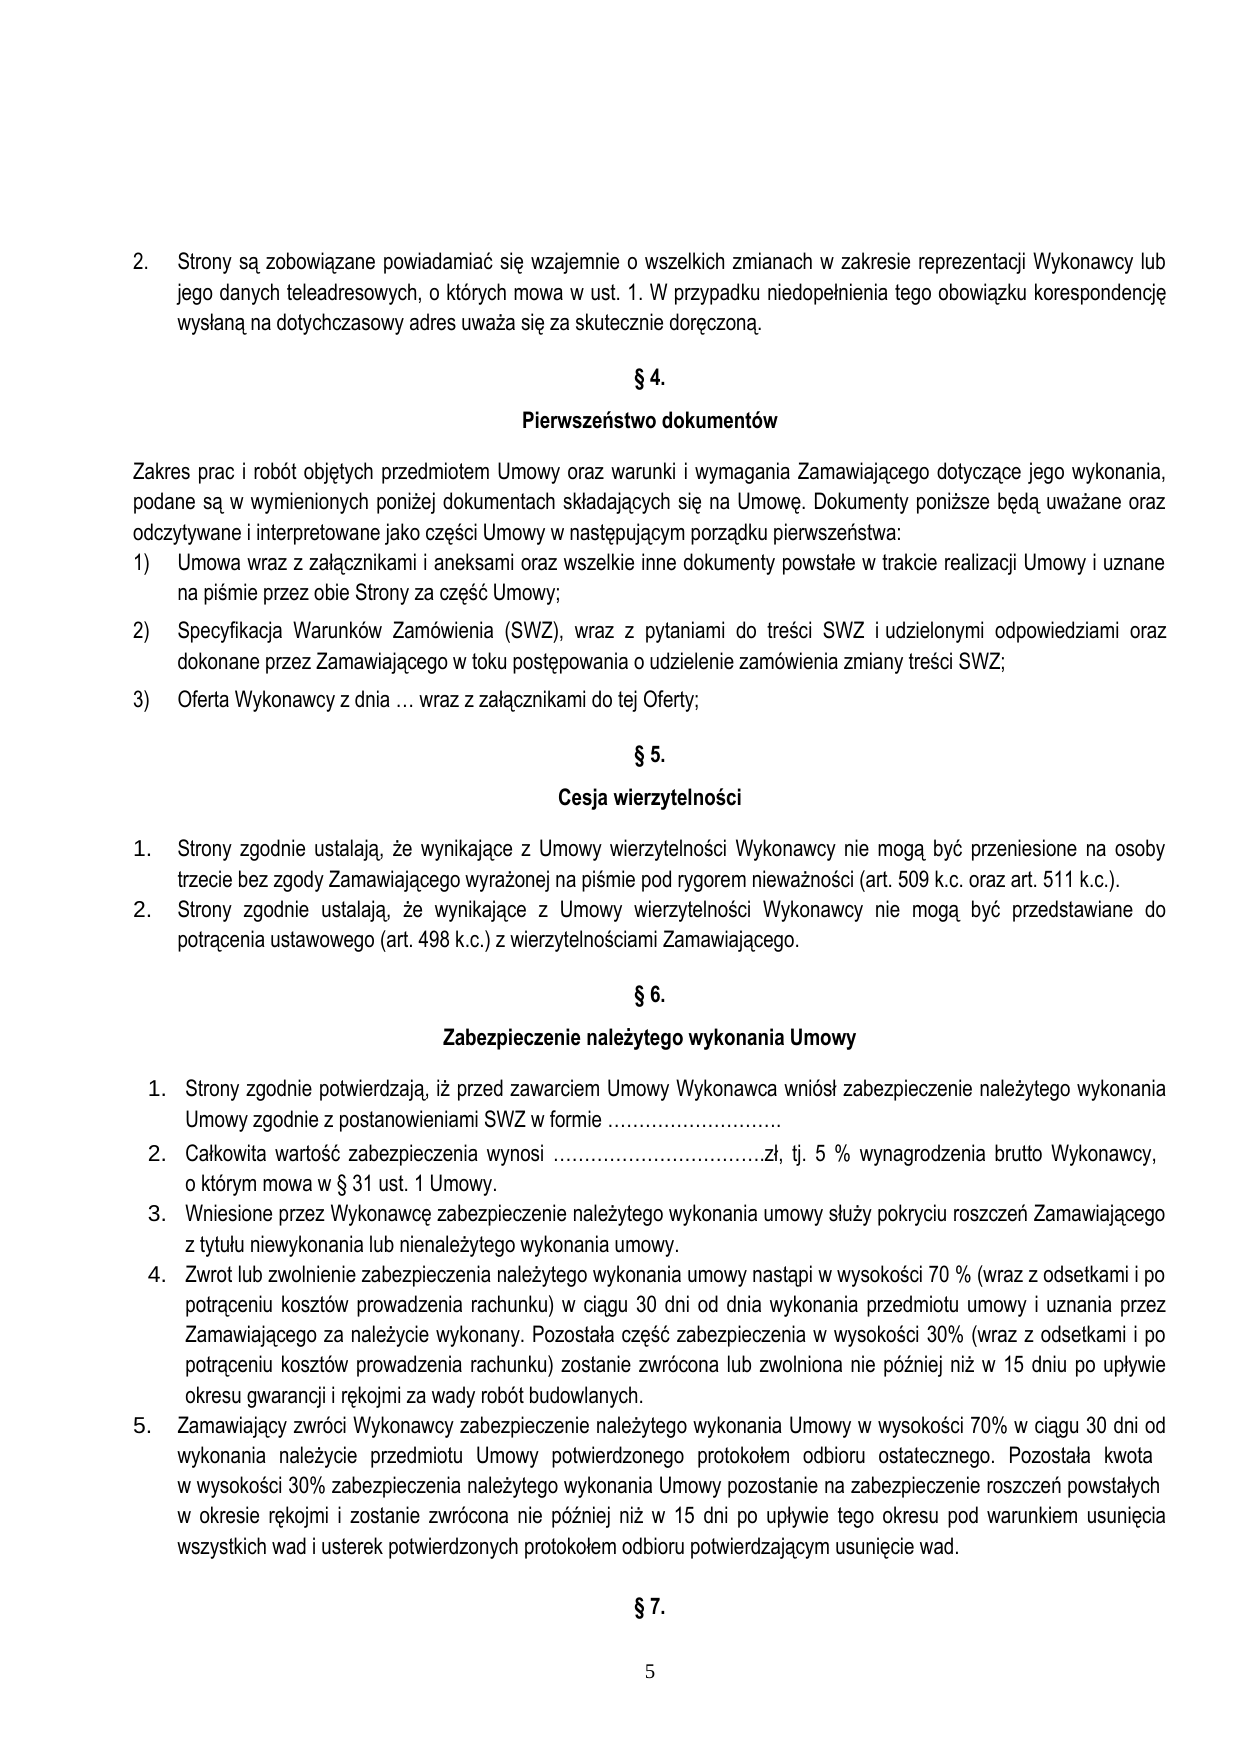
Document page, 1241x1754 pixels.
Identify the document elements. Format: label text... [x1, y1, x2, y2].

list Zwrot lub zwolnienie zabezpieczenia należytego wykonania umowy nastąpi w wysokości 70 % (wraz z odsetkami i po potrąceniu kosztów prowadzenia rachunku) w ciągu 30 dni od dnia wykonania przedmiotu umowy i uznania przez Zamawiającego za należycie wykonany. Pozostała część zabezpieczenia w wysokości 30% (wraz z odsetkami i po potrąceniu kosztów prowadzenia rachunku) zostanie zwrócona lub zwolniona nie później niż w 15 dniu po upływie okresu gwarancji i rękojmi za wady robót budowlanych. [148, 1261, 1167, 1408]
text § 6. [133, 981, 1167, 1008]
text Zakres prac i robót objętych przedmiotem Umowy oraz warunki i wymagania Zamawiającego dotyczące jego wykonania, podane są w wymienionych poniżej dokumentach składających się na Umowę. Dokumenty poniższe będą uważane oraz odczytywane i interpretowane jako części Umowy w następującym porządku pierwszeństwa: [133, 458, 1167, 545]
list Strony zgodnie ustalają, że wynikające z Umowy wierzytelności Wykonawcy nie mogą być przeniesione na osoby trzecie bez zgody Zamawiającego wyrażonej na piśmie pod rygorem nieważności (art. 509 k.c. oraz art. 511 k.c.). [133, 835, 1167, 892]
list Strony są zobowiązane powiadamiać się wzajemnie o wszelkich zmianach w zakresie reprezentacji Wykonawcy lub jego danych teleadresowych, o których mowa w ust. 1. W przypadku niedopełnienia tego obowiązku korespondencję wysłaną na dotychczasowy adres uważa się za skutecznie doręczoną. [133, 248, 1167, 335]
list Całkowita wartość zabezpieczenia wynosi …………………………….zł, tj. 5 % wynagrodzenia brutto Wykonawcy, o którym mowa w § 31 ust. 1 Umowy. [148, 1140, 1167, 1196]
text § 4. [133, 364, 1167, 390]
text Cesja wierzytelności [133, 784, 1167, 810]
list Wniesione przez Wykonawcę zabezpieczenie należytego wykonania umowy służy pokryciu roszczeń Zamawiającego z tytułu niewykonania lub nienależytego wykonania umowy. [148, 1200, 1167, 1257]
text Pierwszeństwo dokumentów [133, 407, 1167, 433]
list Zamawiający zwróci Wykonawcy zabezpieczenie należytego wykonania Umowy w wysokości 70% w ciągu 30 dni od wykonania należycie przedmiotu Umowy potwierdzonego protokołem odbioru ostatecznego. Pozostała kwota w wysokości 30% zabezpieczenia należytego wykonania Umowy pozostanie na zabezpieczenie roszczeń powstałych w okresie rękojmi i zostanie zwrócona nie później niż w 15 dni po upływie tego okresu pod warunkiem usunięcia wszystkich wad i usterek potwierdzonych protokołem odbioru potwierdzającym usunięcie wad. [133, 1412, 1167, 1559]
text Zabezpieczenie należytego wykonania Umowy [133, 1024, 1167, 1050]
text § 5. [133, 741, 1167, 768]
list Oferta Wykonawcy z dnia … wraz z załącznikami do tej Oferty; [133, 686, 1167, 712]
list Strony zgodnie potwierdzają, iż przed zawarciem Umowy Wykonawca wniósł zabezpieczenie należytego wykonania Umowy zgodnie z postanowieniami SWZ w formie ………………………. [148, 1075, 1167, 1132]
text § 7. [133, 1593, 1167, 1619]
list Specyfikacja Warunków Zamówienia (SWZ), wraz z pytaniami do treści SWZ i udzielonymi odpowiedziami oraz dokonane przez Zamawiającego w toku postępowania o udzielenie zamówienia zmiany treści SWZ; [133, 617, 1167, 674]
list Strony zgodnie ustalają, że wynikające z Umowy wierzytelności Wykonawcy nie mogą być przedstawiane do potrącenia ustawowego (art. 498 k.c.) z wierzytelnościami Zamawiającego. [133, 896, 1167, 952]
list Umowa wraz z załącznikami i aneksami oraz wszelkie inne dokumenty powstałe w trakcie realizacji Umowy i uznane na piśmie przez obie Strony za część Umowy; [133, 549, 1167, 605]
